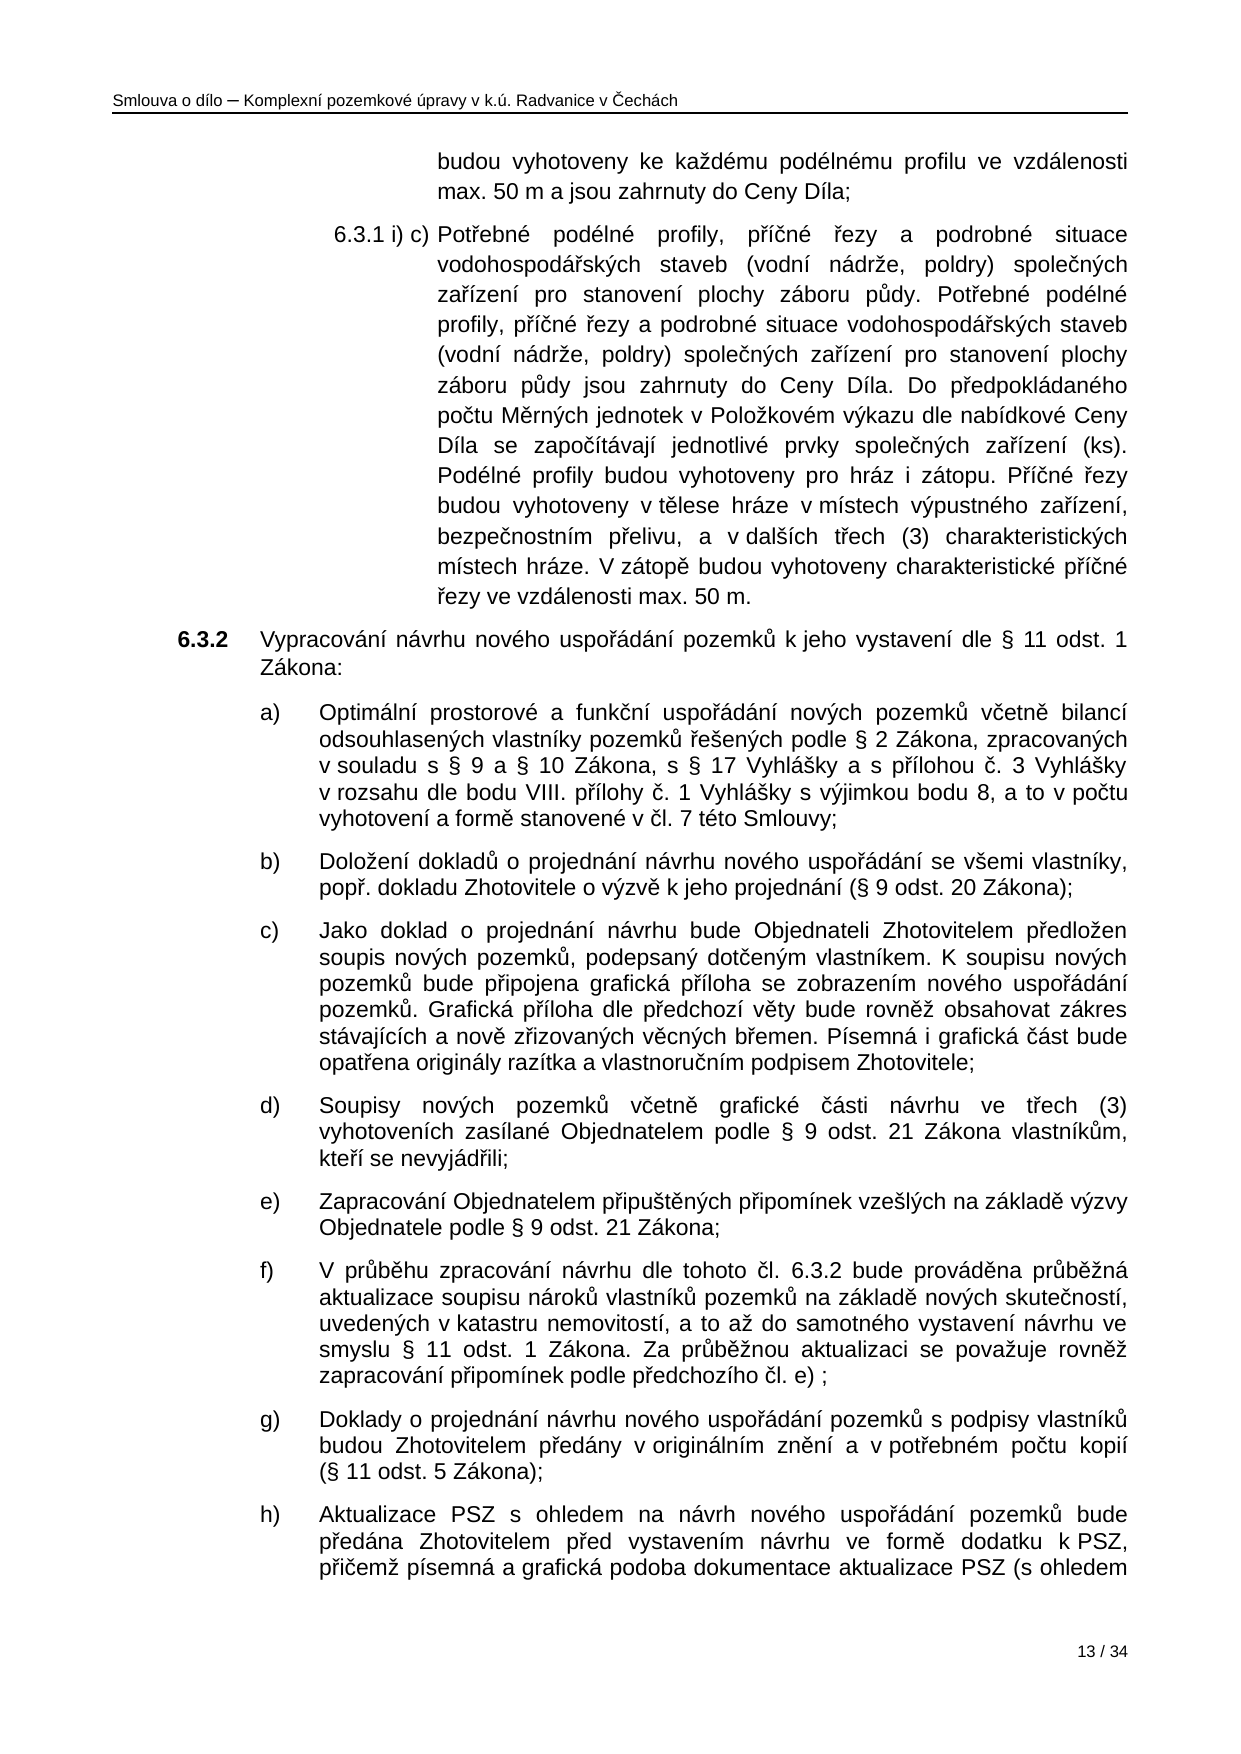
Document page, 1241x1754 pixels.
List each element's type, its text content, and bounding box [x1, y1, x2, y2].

text Vypracování návrhu nového uspořádání pozemků k jeho vystavení dle § 11 odst. 1 Zákona: [177, 626, 1128, 681]
list Doklady o projednání návrhu nového uspořádání pozemků s podpisy vlastníků budou Zhotovitelem předány v originálním znění a v potřebném počtu kopií (§ 11 odst. 5 Zákona); [260, 1406, 1128, 1484]
list Optimální prostorové a funkční uspořádání nových pozemků včetně bilancí odsouhlasených vlastníky pozemků řešených podle § 2 Zákona, zpracovaných v souladu s § 9 a § 10 Zákona, s § 17 Vyhlášky a s přílohou č. 3 Vyhlášky v rozsahu dle bodu VIII. přílohy č. 1 Vyhlášky s výjimkou bodu 8, a to v počtu vyhotovení a formě stanovené v čl. 7 této Smlouvy; [260, 699, 1128, 831]
list Doložení dokladů o projednání návrhu nového uspořádání se všemi vlastníky, popř. dokladu Zhotovitele o výzvě k jeho projednání (§ 9 odst. 20 Zákona); [260, 848, 1128, 901]
list Zapracování Objednatelem připuštěných připomínek vzešlých na základě výzvy Objednatele podle § 9 odst. 21 Zákona; [260, 1188, 1128, 1240]
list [334, 148, 1128, 204]
list Soupisy nových pozemků včetně grafické části návrhu ve třech (3) vyhotoveních zasílané Objednatelem podle § 9 odst. 21 Zákona vlastníkům, kteří se nevyjádřili; [260, 1092, 1128, 1171]
list Jako doklad o projednání návrhu bude Objednateli Zhotovitelem předložen soupis nových pozemků, podepsaný dotčeným vlastníkem. K soupisu nových pozemků bude připojena grafická příloha se zobrazením nového uspořádání pozemků. Grafická příloha dle předchozí věty bude rovněž obsahovat zákres stávajících a nově zřizovaných věcných břemen. Písemná i grafická část bude opatřena originály razítka a vlastnoručním podpisem Zhotovitele; [260, 917, 1128, 1075]
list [260, 1501, 1128, 1580]
list Potřebné podélné profily, příčné řezy a podrobné situace vodohospodářských staveb (vodní nádrže, poldry) společných zařízení pro stanovení plochy záboru půdy. Potřebné podélné profily, příčné řezy a podrobné situace vodohospodářských staveb (vodní nádrže, poldry) společných zařízení pro stanovení plochy záboru půdy jsou zahrnuty do Ceny Díla. Do předpokládaného počtu Měrných jednotek v Položkovém výkazu dle nabídkové Ceny Díla se započítávají jednotlivé prvky společných zařízení (ks). Podélné profily budou vyhotoveny pro hráz i zátopu. Příčné řezy budou vyhotoveny v tělese hráze v místech výpustného zařízení, bezpečnostním přelivu, a v dalších třech (3) charakteristických místech hráze. V zátopě budou vyhotoveny charakteristické příčné řezy ve vzdálenosti max. 50 m. [334, 221, 1128, 609]
list V průběhu zpracování návrhu dle tohoto čl. 6.3.2 bude prováděna průběžná aktualizace soupisu nároků vlastníků pozemků na základě nových skutečností, uvedených v katastru nemovitostí, a to až do samotného vystavení návrhu ve smyslu § 11 odst. 1 Zákona. Za průběžnou aktualizaci se považuje rovněž zapracování připomínek podle předchozího čl. e) ; [260, 1257, 1128, 1389]
